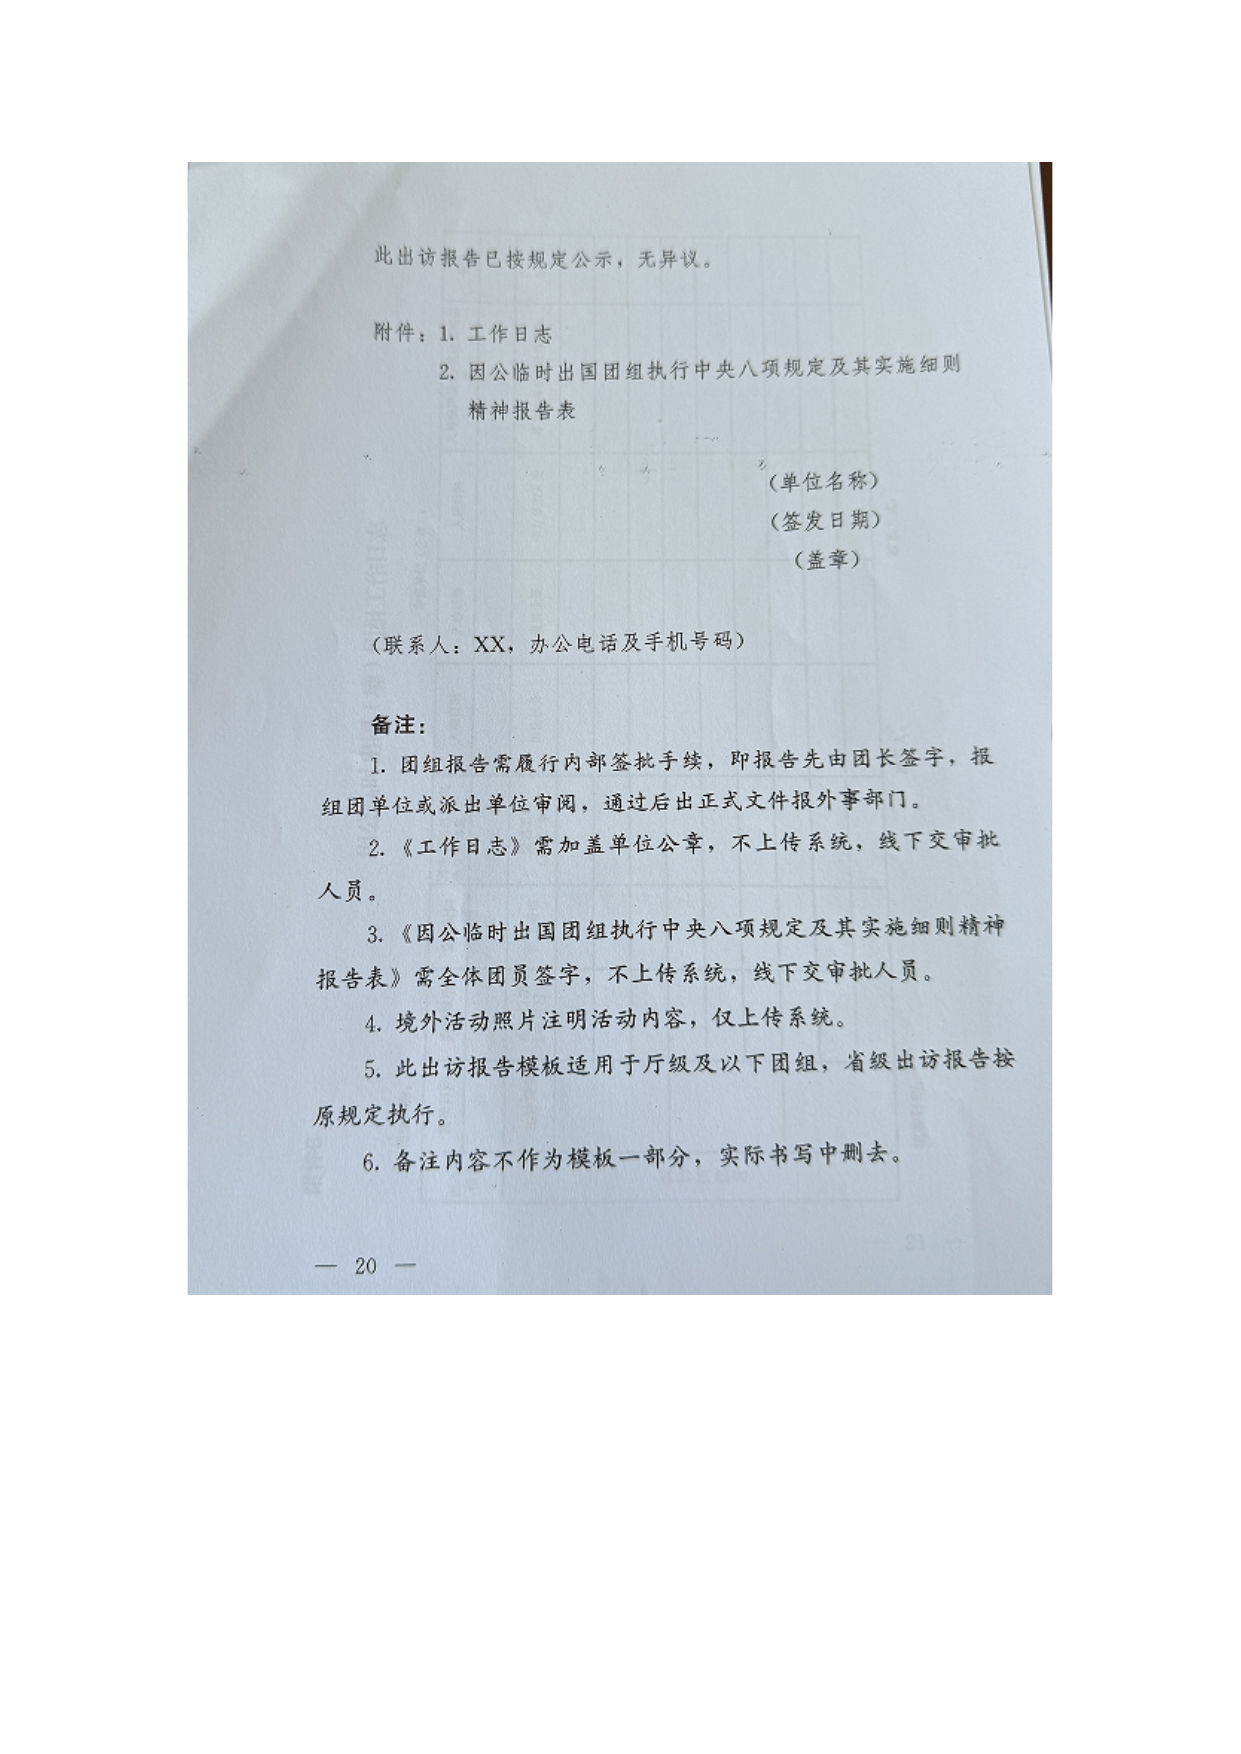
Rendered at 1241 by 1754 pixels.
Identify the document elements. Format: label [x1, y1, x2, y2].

picture [187, 162, 1053, 1295]
